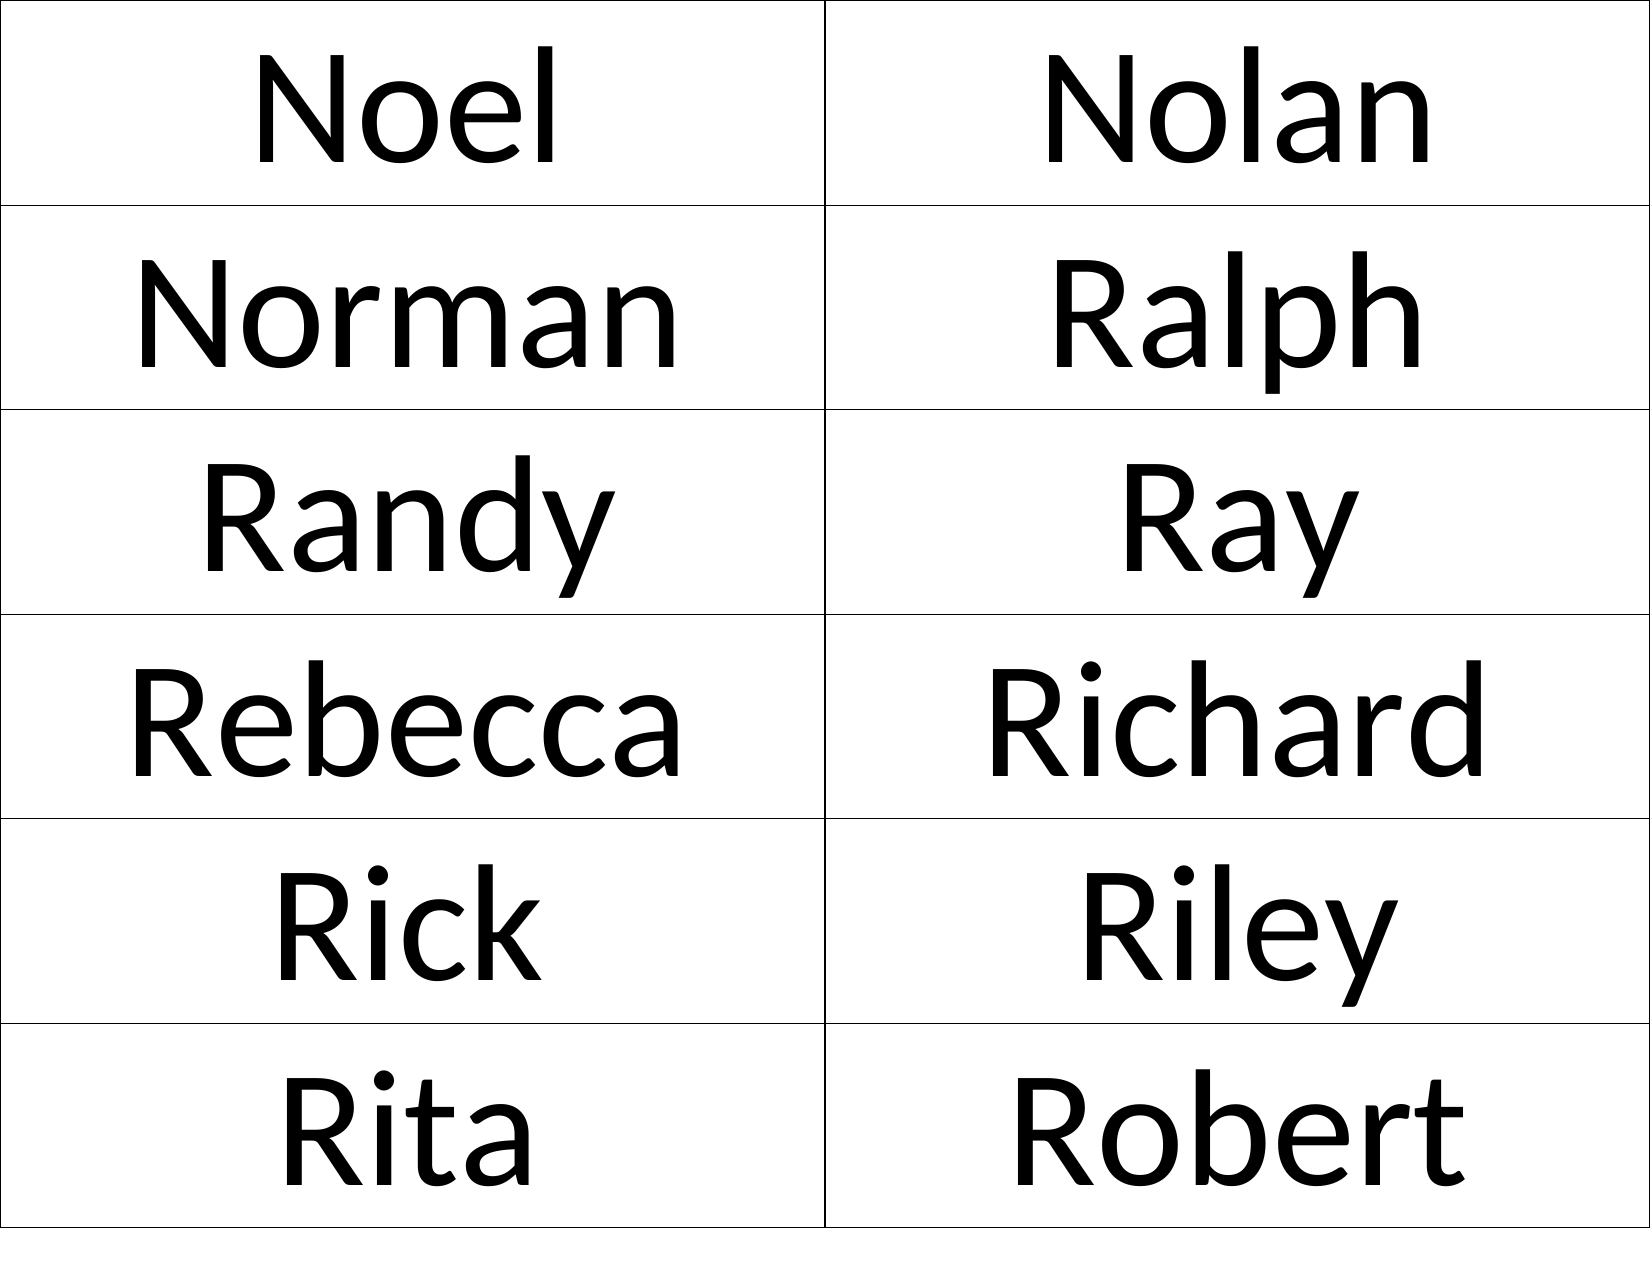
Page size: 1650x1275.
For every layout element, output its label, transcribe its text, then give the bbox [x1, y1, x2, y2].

table_cell Robert [826, 1024, 1649, 1227]
table_cell Ralph [826, 206, 1649, 409]
table_cell Richard [826, 615, 1649, 818]
table_cell Norman [1, 206, 824, 409]
table_cell Rick [1, 819, 824, 1022]
table_cell Riley [826, 819, 1649, 1022]
table_cell Randy [1, 410, 824, 613]
table_cell Nolan [826, 1, 1649, 204]
table_cell Rebecca [1, 615, 824, 818]
table_cell Ray [826, 410, 1649, 613]
table_cell Noel [1, 1, 824, 204]
table_cell Rita [1, 1024, 824, 1227]
